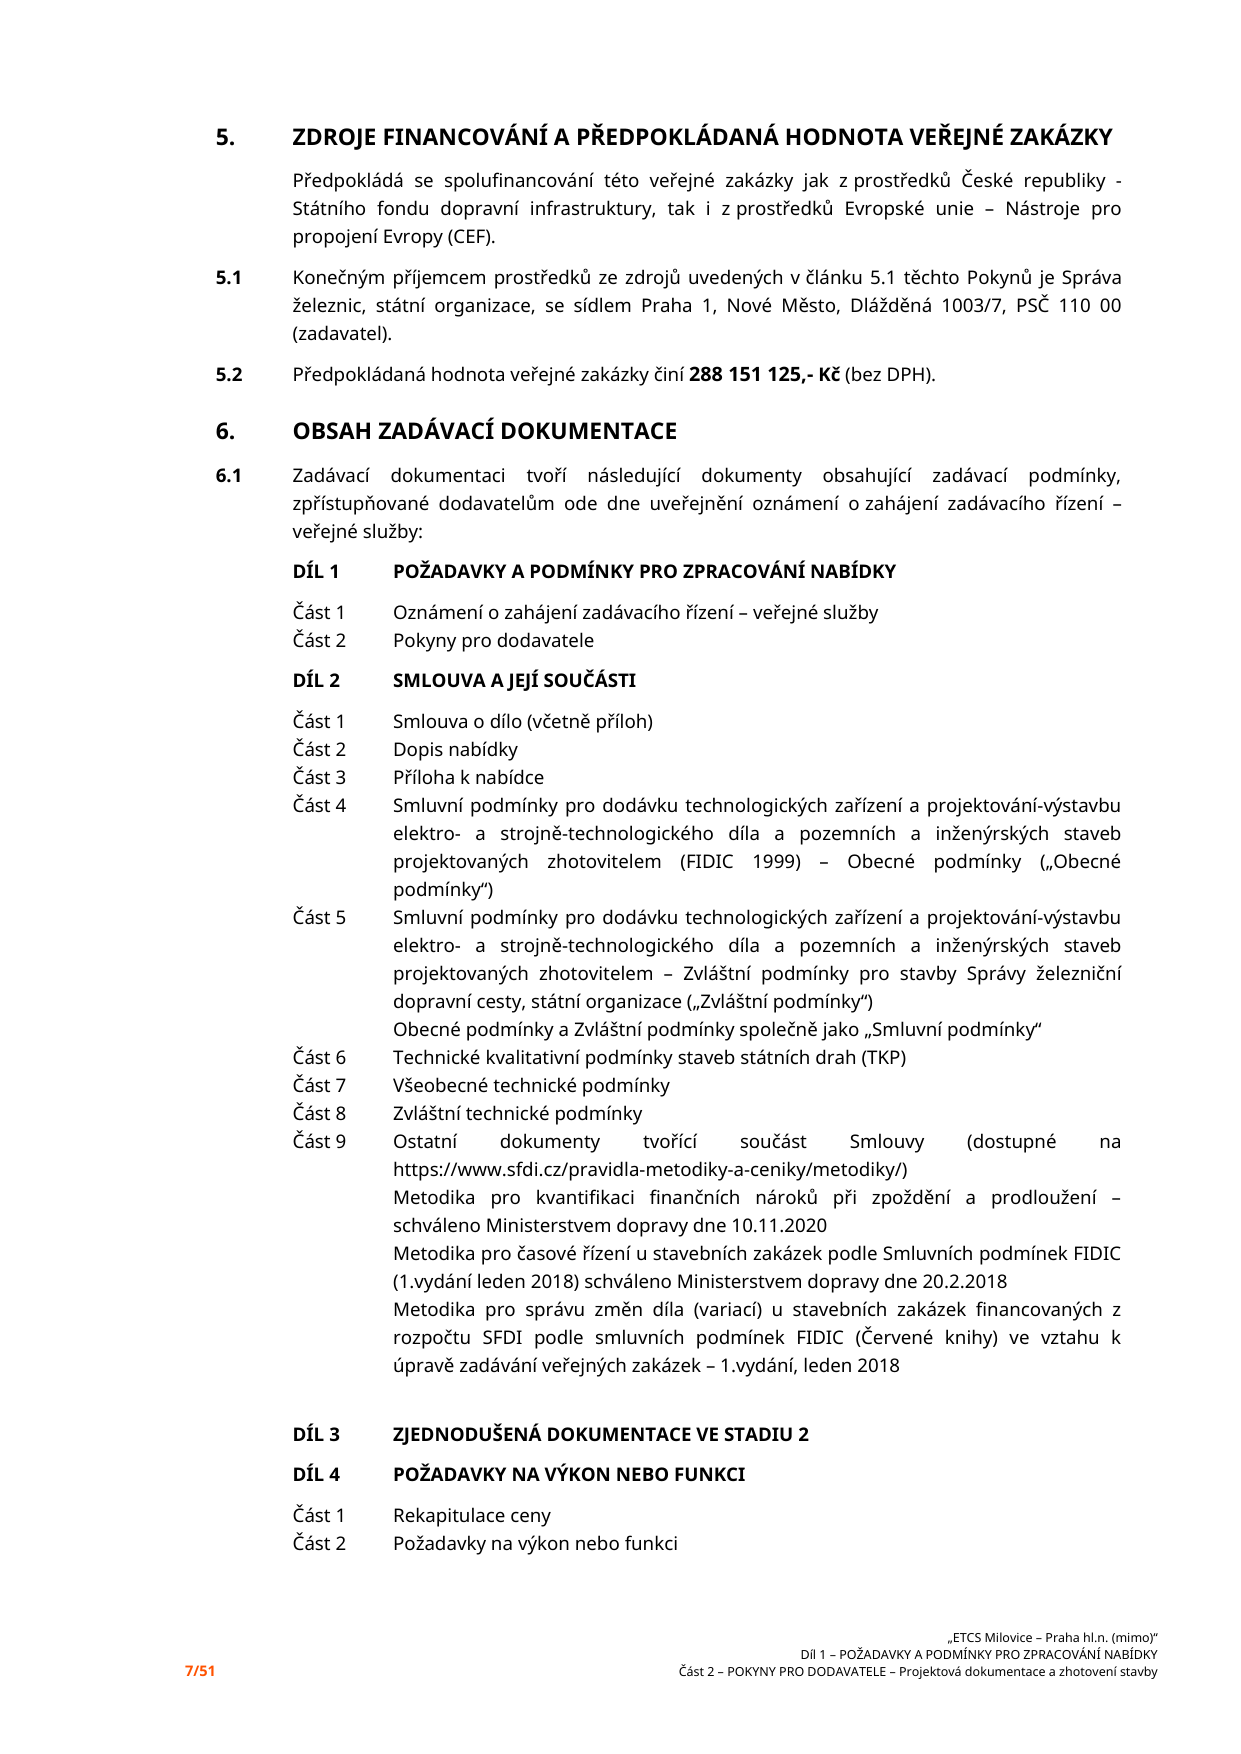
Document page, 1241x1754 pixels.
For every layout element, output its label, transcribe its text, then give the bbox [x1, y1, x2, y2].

text Část 5 Smluvní podmínky pro dodávku technologických zařízení a projektování-výstavbu elektro- a strojně-technologického díla a pozemních a inženýrských staveb projektovaných zhotovitelem – Zvláštní podmínky pro stavby Správy železniční dopravní cesty, státní organizace („Zvláštní podmínky“) [292, 904, 1122, 1014]
text Část 6 Technické kvalitativní podmínky staveb státních drah (TKP) [292, 1044, 1122, 1070]
text Část 7 Všeobecné technické podmínky [292, 1072, 1122, 1098]
text Předpokládaná hodnota veřejné zakázky činí 288 151 125,- Kč (bez DPH). [216, 361, 1122, 388]
text ZDROJE FINANCOVÁNÍ a PŘEDPOKLÁDANÁ HODNOTA VEŘEJNÉ ZAKÁZKY [216, 121, 1122, 152]
text Metodika pro kvantifikaci finančních nároků při zpoždění a prodloužení – schváleno Ministerstvem dopravy dne 10.11.2020 [292, 1184, 1122, 1238]
text Část 1 Oznámení o zahájení zadávacího řízení – veřejné služby [292, 599, 1122, 625]
text Část 1 Smlouva o dílo (včetně příloh) [292, 708, 1122, 734]
text Část 2 Dopis nabídky [292, 736, 1122, 762]
text Konečným příjemcem prostředků ze zdrojů uvedených v článku 5.1 těchto Pokynů je Správa železnic, státní organizace, se sídlem Praha 1, Nové Město, Dlážděná 1003/7, PSČ 110 00 (zadavatel). [216, 264, 1122, 346]
text Část 3 Příloha k nabídce [292, 764, 1122, 790]
text DÍL 3 ZJEDNODUŠENÁ DOKUMENTACE VE STADIU 2 [292, 1421, 1122, 1447]
list Předpokládá se spolufinancování této veřejné zakázky jak z prostředků České republiky - Státního fondu dopravní infrastruktury, tak i z prostředků Evropské unie – Nástroje pro propojení Evropy (CEF). [292, 167, 1122, 249]
text Metodika pro časové řízení u stavebních zakázek podle Smluvních podmínek FIDIC (1.vydání leden 2018) schváleno Ministerstvem dopravy dne 20.2.2018 [292, 1241, 1122, 1294]
text Část 2 Požadavky na výkon nebo funkci [292, 1530, 1122, 1556]
text DÍL 1 POŽADAVKY A PODMÍNKY PRO ZPRACOVÁNÍ NABÍDKY [292, 559, 1122, 584]
text OBSAH ZADÁVACÍ DOKUMENTACE [216, 415, 1122, 446]
text DÍL 2 SMLOUVA A JEJÍ SOUČÁSTI [292, 668, 1122, 693]
text Část 8 Zvláštní technické podmínky [292, 1101, 1122, 1126]
text Obecné podmínky a Zvláštní podmínky společně jako „Smluvní podmínky“ [292, 1016, 1122, 1042]
text DÍL 4 POŽADAVKY NA VÝKON NEBO FUNKCI [292, 1462, 1122, 1487]
text Metodika pro správu změn díla (variací) u stavebních zakázek financovaných z rozpočtu SFDI podle smluvních podmínek FIDIC (Červené knihy) ve vztahu k úpravě zadávání veřejných zakázek – 1.vydání, leden 2018 [292, 1297, 1122, 1378]
text Část 9 Ostatní dokumenty tvořící součást Smlouvy (dostupné na https://www.sfdi.cz/pravidla-metodiky-a-ceniky/metodiky/) [292, 1128, 1122, 1182]
text Část 2 Pokyny pro dodavatele [292, 627, 1122, 653]
text Část 4 Smluvní podmínky pro dodávku technologických zařízení a projektování-výstavbu elektro- a strojně-technologického díla a pozemních a inženýrských staveb projektovaných zhotovitelem (FIDIC 1999) – Obecné podmínky („Obecné podmínky“) [292, 792, 1122, 902]
text Část 1 Rekapitulace ceny [292, 1502, 1122, 1528]
text Zadávací dokumentaci tvoří následující dokumenty obsahující zadávací podmínky, zpřístupňované dodavatelům ode dne uveřejnění oznámení o zahájení zadávacího řízení – veřejné služby: [216, 462, 1122, 544]
